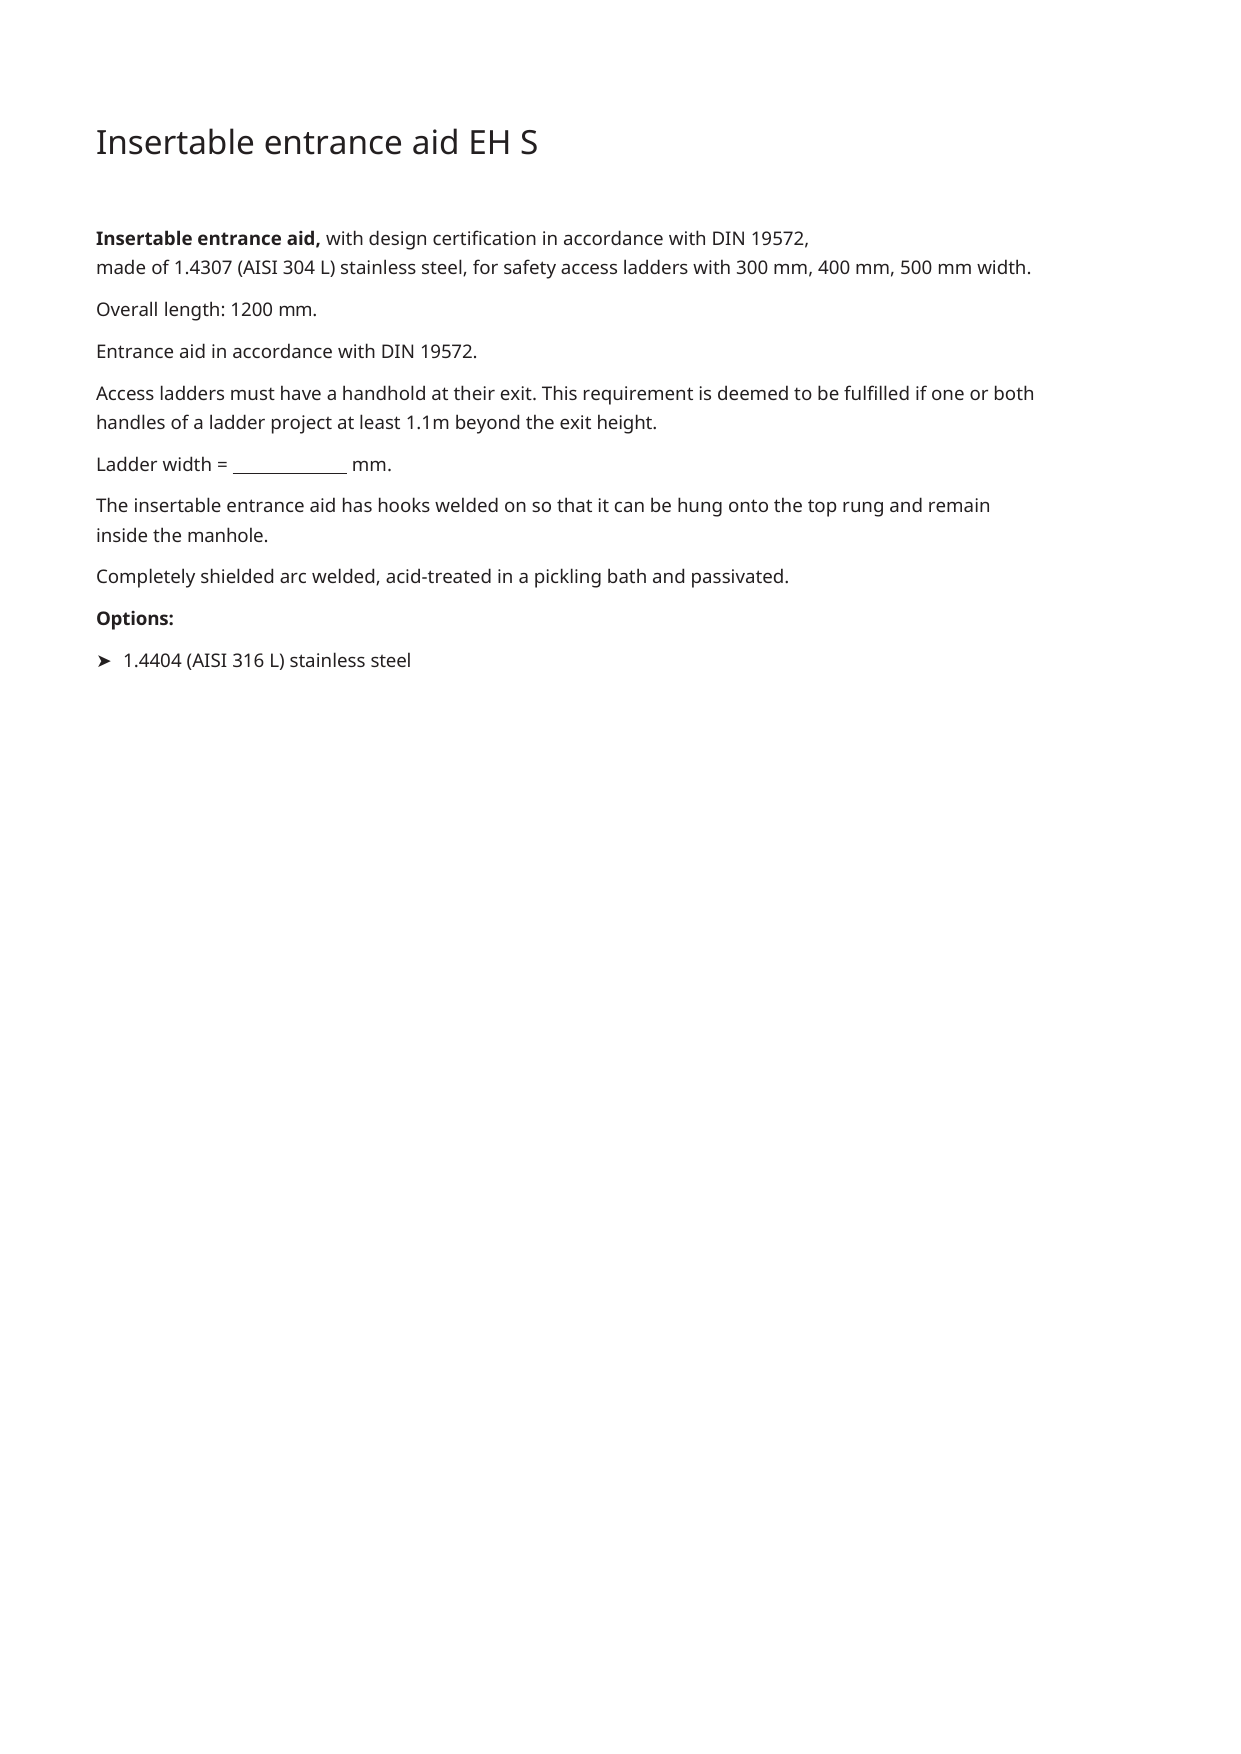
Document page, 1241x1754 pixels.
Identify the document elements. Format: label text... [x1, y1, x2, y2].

text Overall length: 1200 mm. [96, 296, 1085, 322]
subtitle Insertable entrance aid, with design certification in accordance with DIN 19572, made of 1.4307 (AISI 304 L) stainless steel, for safety access ladders with 300 mm, 400 mm, 500 mm width. [96, 225, 1085, 280]
text Options: [96, 606, 1085, 631]
subtitle Insertable entrance aid EH S [96, 119, 1085, 164]
text Completely shielded arc welded, acid-treated in a pickling bath and passivated. [96, 564, 1085, 589]
text Entrance aid in accordance with DIN 19572. [96, 338, 1085, 364]
text Ladder width = mm. [96, 451, 1085, 477]
text Access ladders must have a handhold at their exit. This requirement is deemed to be fulfilled if one or both handles of a ladder project at least 1.1m beyond the exit height. [96, 380, 1085, 435]
text The insertable entrance aid has hooks welded on so that it can be hung onto the top rung and remain inside the manhole. [96, 493, 1085, 548]
text ➤ 1.4404 (AISI 316 L) stainless steel [96, 647, 1085, 673]
